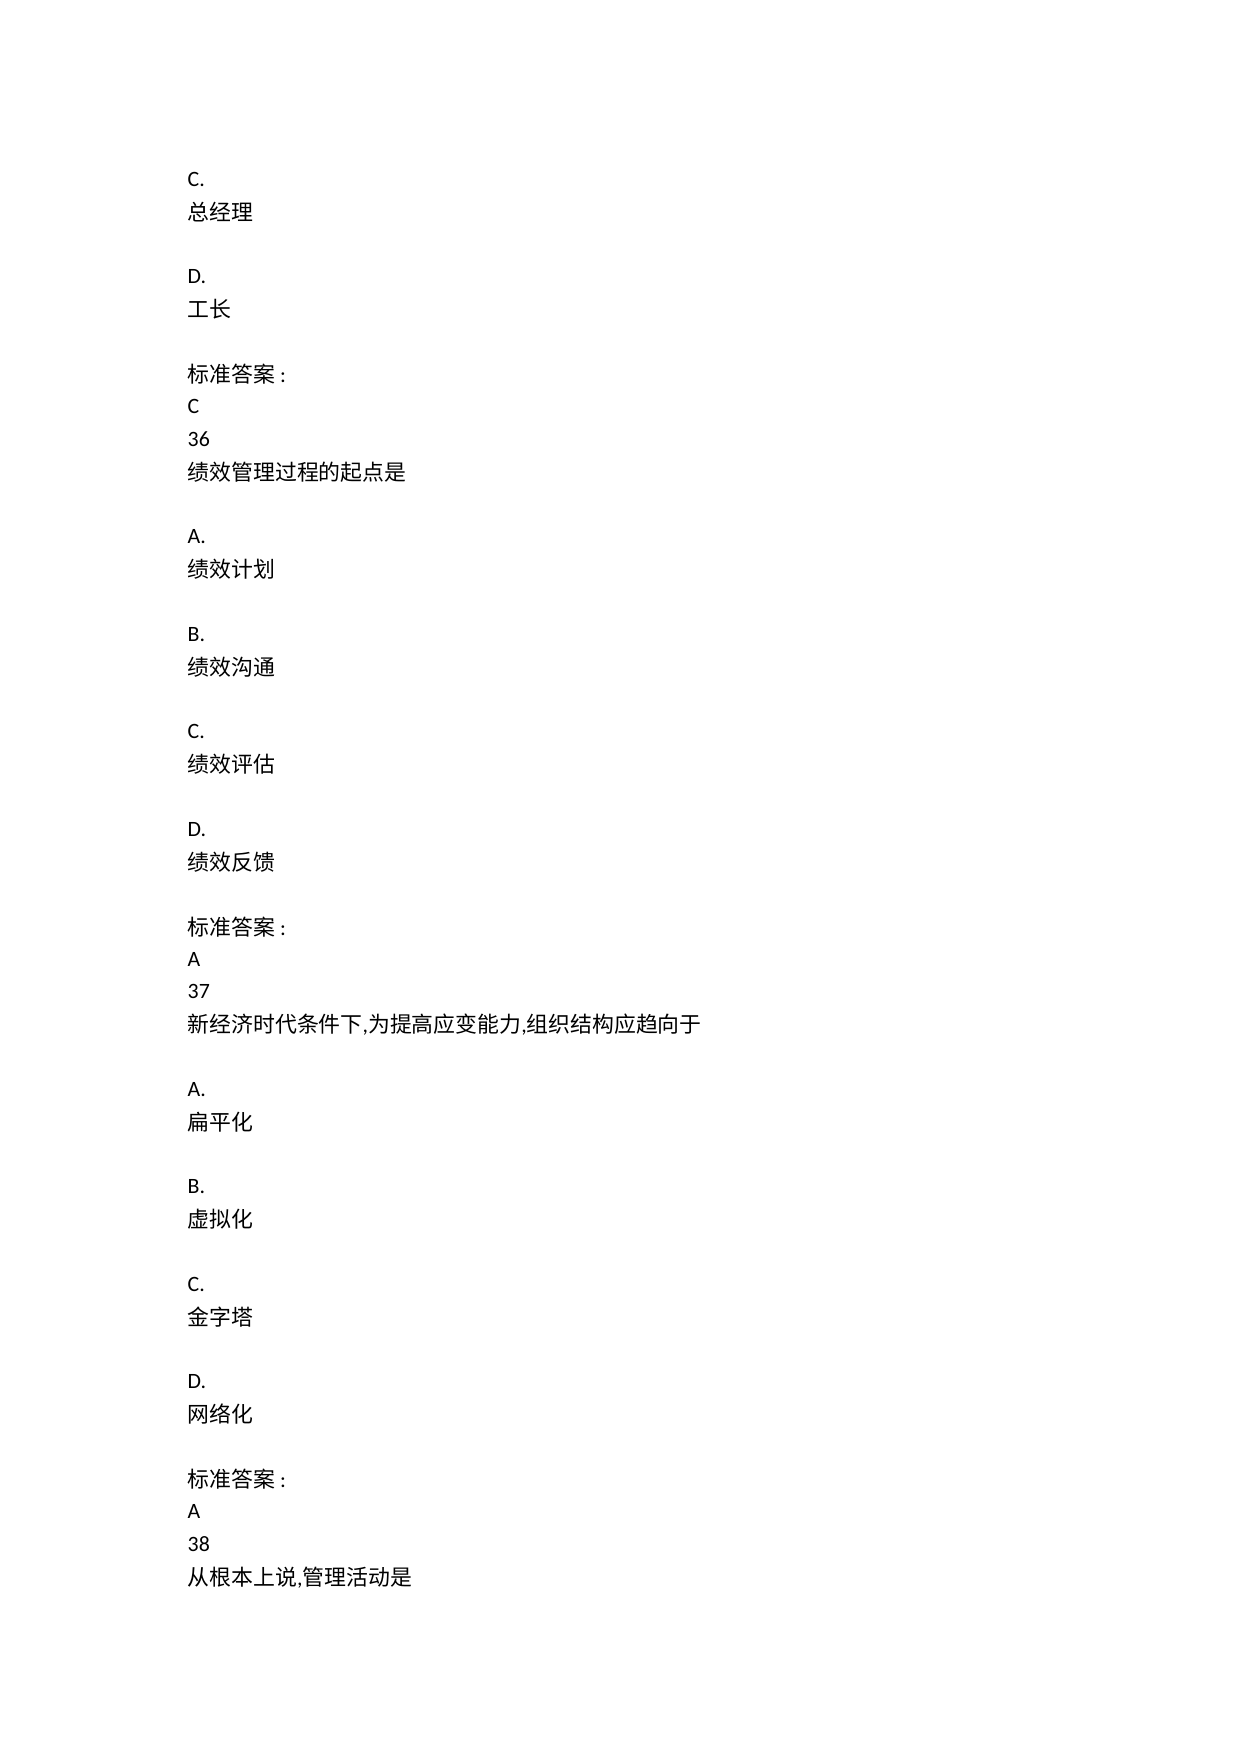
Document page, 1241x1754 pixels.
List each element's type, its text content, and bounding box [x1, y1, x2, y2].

text 绩效计划 [187, 552, 1053, 584]
text 扁平化 [187, 1104, 1053, 1137]
text 绩效评估 [187, 747, 1053, 779]
text 标准答案 : [187, 357, 1053, 389]
text 37 [187, 974, 1053, 1007]
text B. [187, 1169, 1053, 1202]
text 总经理 [187, 194, 1053, 227]
text 金字塔 [187, 1299, 1053, 1332]
text 绩效沟通 [187, 649, 1053, 682]
text A. [187, 519, 1053, 552]
text D. [187, 259, 1053, 292]
text 标准答案 : [187, 909, 1053, 942]
text 从根本上说,管理活动是 [187, 1559, 1053, 1592]
text A [187, 942, 1053, 974]
text 绩效反馈 [187, 844, 1053, 877]
text 网络化 [187, 1397, 1053, 1429]
text B. [187, 617, 1053, 649]
text 虚拟化 [187, 1202, 1053, 1234]
text C. [187, 1267, 1053, 1299]
text A [187, 1494, 1053, 1527]
text D. [187, 812, 1053, 844]
text 38 [187, 1527, 1053, 1559]
text 新经济时代条件下,为提高应变能力,组织结构应趋向于 [187, 1007, 1053, 1039]
text A. [187, 1072, 1053, 1104]
text D. [187, 1364, 1053, 1397]
text 标准答案 : [187, 1462, 1053, 1494]
text 36 [187, 422, 1053, 454]
text 工长 [187, 292, 1053, 324]
text C. [187, 714, 1053, 747]
text C. [187, 162, 1053, 194]
text 绩效管理过程的起点是 [187, 454, 1053, 487]
text C [187, 389, 1053, 422]
